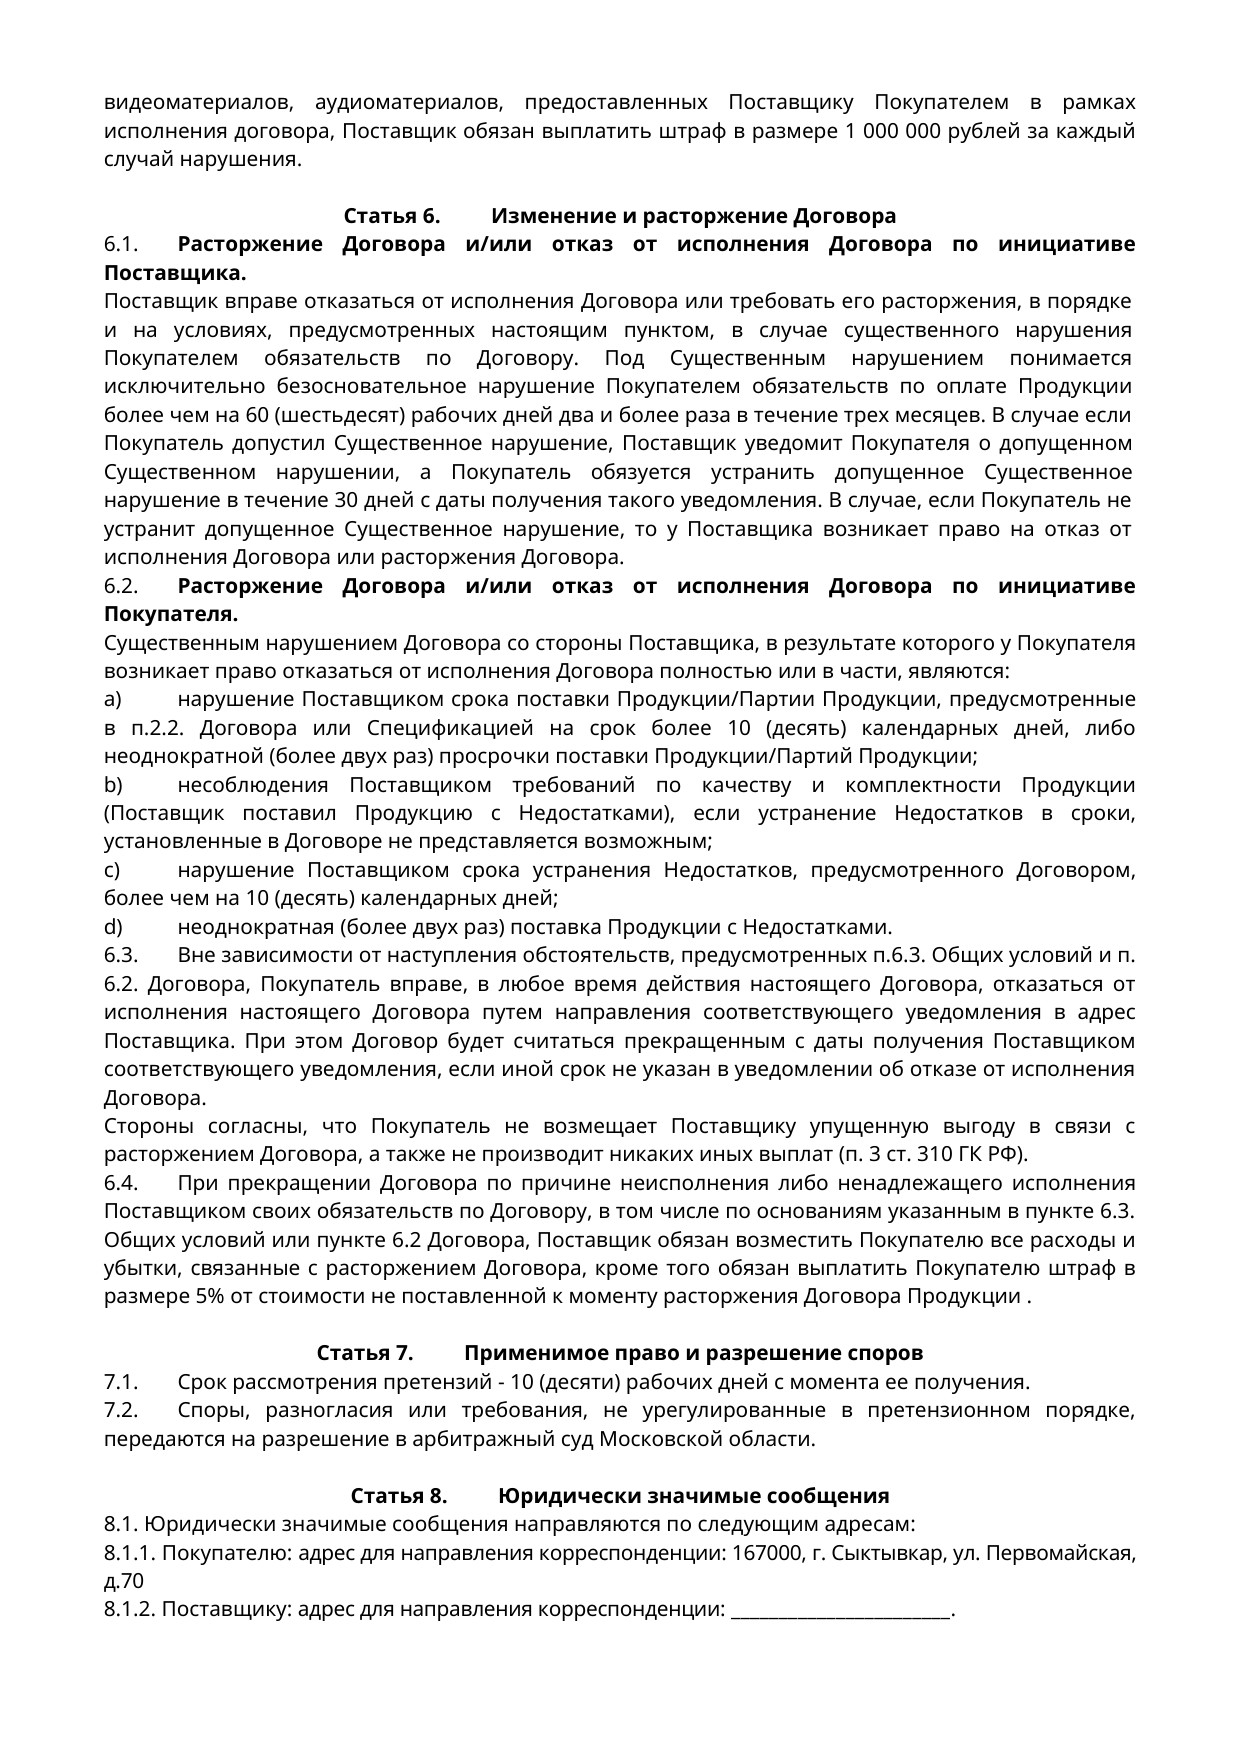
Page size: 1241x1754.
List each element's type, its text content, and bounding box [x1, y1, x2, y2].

list нарушение Поставщиком срока устранения Недостатков, предусмотренного Договором, более чем на 10 (десять) календарных дней; [103, 855, 1137, 912]
list При прекращении Договора по причине неисполнения либо ненадлежащего исполнения Поставщиком своих обязательств по Договору, в том числе по основаниям указанным в пункте 6.3. Общих условий или пункте 6.2 Договора, Поставщик обязан возместить Покупателю все расходы и убытки, связанные с расторжением Договора, кроме того обязан выплатить Покупателю штраф в размере 5% от стоимости не поставленной к моменту расторжения Договора Продукции . [103, 1168, 1137, 1310]
list 8.1.1. Покупателю: адрес для направления корреспонденции: 167000, г. Сыктывкар, ул. Первомайская, д.70 [103, 1538, 1137, 1594]
list Расторжение Договора и/или отказ от исполнения Договора по инициативе Покупателя. [103, 571, 1137, 628]
list Поставщик вправе отказаться от исполнения Договора или требовать его расторжения, в порядке и на условиях, предусмотренных настоящим пунктом, в случае существенного нарушения Покупателем обязательств по Договору. Под Существенным нарушением понимается исключительно безосновательное нарушение Покупателем обязательств по оплате Продукции более чем на 60 (шестьдесят) рабочих дней два и более раза в течение трех месяцев. В случае если Покупатель допустил Существенное нарушение, Поставщик уведомит Покупателя о допущенном Существенном нарушении, а Покупатель обязуется устранить допущенное Существенное нарушение в течение 30 дней с даты получения такого уведомления. В случае, если Покупатель не устранит допущенное Существенное нарушение, то у Поставщика возникает право на отказ от исполнения Договора или расторжения Договора. [103, 286, 1133, 571]
list Расторжение Договора и/или отказ от исполнения Договора по инициативе Поставщика. [103, 229, 1137, 286]
list Споры, разногласия или требования, не урегулированные в претензионном порядке, передаются на разрешение в арбитражный суд Московской области. [103, 1395, 1137, 1452]
list Вне зависимости от наступления обстоятельств, предусмотренных п.6.3. Общих условий и п. 6.2. Договора, Покупатель вправе, в любое время действия настоящего Договора, отказаться от исполнения настоящего Договора путем направления соответствующего уведомления в адрес Поставщика. При этом Договор будет считаться прекращенным с даты получения Поставщиком соответствующего уведомления, если иной срок не указан в уведомлении об отказе от исполнения Договора. [103, 940, 1137, 1111]
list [103, 87, 1137, 173]
list несоблюдения Поставщиком требований по качеству и комплектности Продукции (Поставщик поставил Продукцию с Недостатками), если устранение Недостатков в сроки, установленные в Договоре не представляется возможным; [103, 770, 1137, 855]
list 8.1.2. Поставщику: адрес для направления корреспонденции: _______________________. [103, 1594, 1137, 1623]
list Существенным нарушением Договора со стороны Поставщика, в результате которого у Покупателя возникает право отказаться от исполнения Договора полностью или в части, являются: [103, 628, 1137, 684]
list Применимое право и разрешение споров [103, 1338, 1137, 1367]
list Стороны согласны, что Покупатель не возмещает Поставщику упущенную выгоду в связи с расторжением Договора, а также не производит никаких иных выплат (п. 3 ст. 310 ГК РФ). [103, 1111, 1137, 1168]
list Изменение и расторжение Договора [103, 201, 1137, 229]
list неоднократная (более двух раз) поставка Продукции с Недостатками. [103, 912, 1137, 940]
list нарушение Поставщиком срока поставки Продукции/Партии Продукции, предусмотренные в п.2.2. Договора или Спецификацией на срок более 10 (десять) календарных дней, либо неоднократной (более двух раз) просрочки поставки Продукции/Партий Продукции; [103, 684, 1137, 770]
list 8.1. Юридически значимые сообщения направляются по следующим адресам: [103, 1509, 1137, 1538]
list Юридически значимые сообщения [103, 1481, 1137, 1509]
list Срок рассмотрения претензий - 10 (десяти) рабочих дней с момента ее получения. [103, 1367, 1137, 1395]
